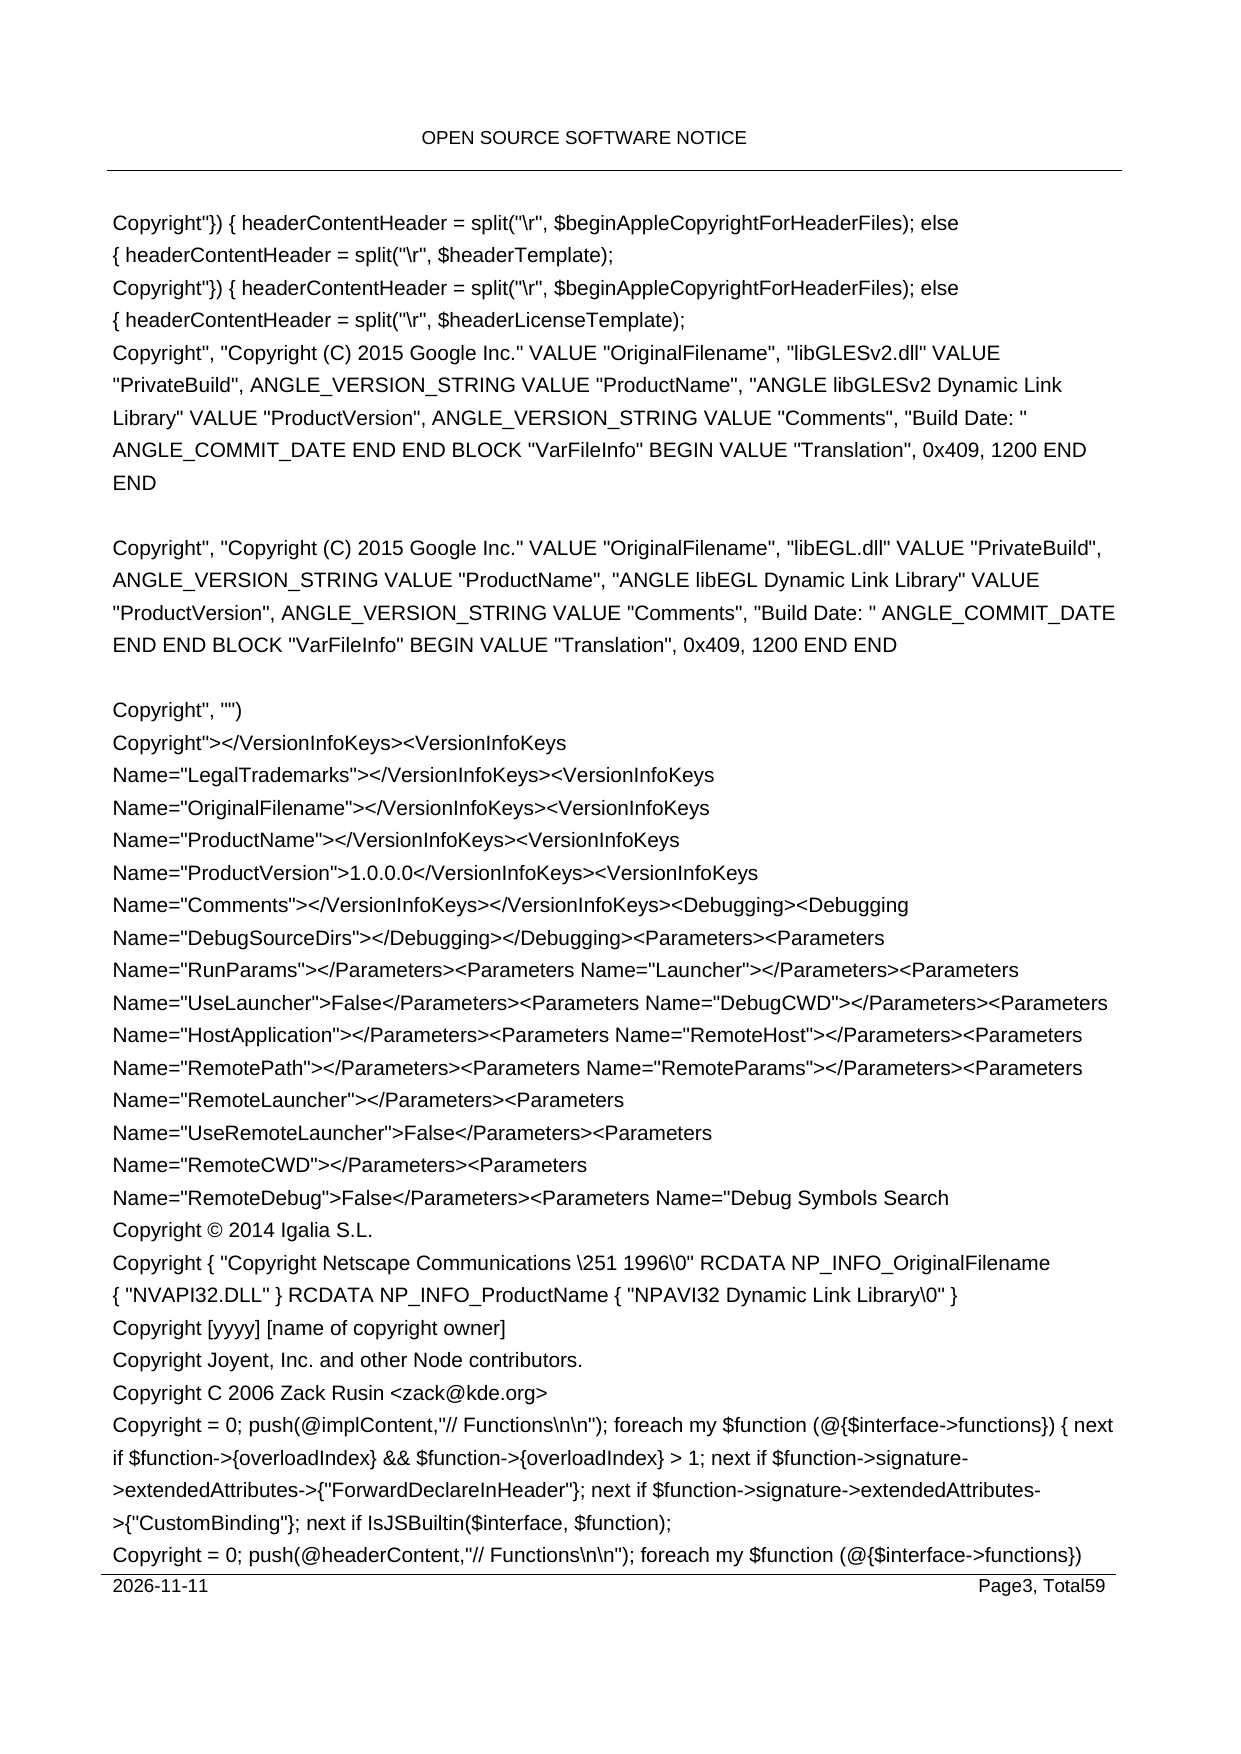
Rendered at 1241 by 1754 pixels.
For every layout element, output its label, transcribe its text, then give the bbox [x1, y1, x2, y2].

text Copyright { "Copyright Netscape Communications \251 1996\0" RCDATA NP_INFO_OriginalFilename { "NVAPI32.DLL" } RCDATA NP_INFO_ProductName { "NPAVI32 Dynamic Link Library\0" } [112, 1246, 1128, 1311]
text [112, 1539, 1128, 1571]
text Copyright Joyent, Inc. and other Node contributors. [112, 1344, 1128, 1376]
text Copyright C 2006 Zack Rusin <zack@kde.org> [112, 1376, 1128, 1409]
text Copyright", "Copyright (C) 2015 Google Inc." VALUE "OriginalFilename", "libEGL.dll" VALUE "PrivateBuild", ANGLE_VERSION_STRING VALUE "ProductName", "ANGLE libEGL Dynamic Link Library" VALUE "ProductVersion", ANGLE_VERSION_STRING VALUE "Comments", "Build Date: " ANGLE_COMMIT_DATE END END BLOCK "VarFileInfo" BEGIN VALUE "Translation", 0x409, 1200 END END [112, 531, 1128, 694]
text Copyright", "") [112, 694, 1128, 726]
text Copyright"></VersionInfoKeys><VersionInfoKeys Name="LegalTrademarks"></VersionInfoKeys><VersionInfoKeys Name="OriginalFilename"></VersionInfoKeys><VersionInfoKeys Name="ProductName"></VersionInfoKeys><VersionInfoKeys Name="ProductVersion">1.0.0.0</VersionInfoKeys><VersionInfoKeys Name="Comments"></VersionInfoKeys></VersionInfoKeys><Debugging><Debugging Name="DebugSourceDirs"></Debugging></Debugging><Parameters><Parameters Name="RunParams"></Parameters><Parameters Name="Launcher"></Parameters><Parameters Name="UseLauncher">False</Parameters><Parameters Name="DebugCWD"></Parameters><Parameters Name="HostApplication"></Parameters><Parameters Name="RemoteHost"></Parameters><Parameters Name="RemotePath"></Parameters><Parameters Name="RemoteParams"></Parameters><Parameters Name="RemoteLauncher"></Parameters><Parameters Name="UseRemoteLauncher">False</Parameters><Parameters Name="RemoteCWD"></Parameters><Parameters Name="RemoteDebug">False</Parameters><Parameters Name="Debug Symbols Search [112, 726, 1128, 1214]
text Copyright [yyyy] [name of copyright owner] [112, 1311, 1128, 1344]
text Copyright", "Copyright (C) 2015 Google Inc." VALUE "OriginalFilename", "libGLESv2.dll" VALUE "PrivateBuild", ANGLE_VERSION_STRING VALUE "ProductName", "ANGLE libGLESv2 Dynamic Link Library" VALUE "ProductVersion", ANGLE_VERSION_STRING VALUE "Comments", "Build Date: " ANGLE_COMMIT_DATE END END BLOCK "VarFileInfo" BEGIN VALUE "Translation", 0x409, 1200 END END [112, 336, 1128, 531]
text Copyright"}) { headerContentHeader = split("\r", $beginAppleCopyrightForHeaderFiles); else { headerContentHeader = split("\r", $headerLicenseTemplate); [112, 271, 1128, 336]
text Copyright"}) { headerContentHeader = split("\r", $beginAppleCopyrightForHeaderFiles); else { headerContentHeader = split("\r", $headerTemplate); [112, 206, 1128, 271]
text Copyright © 2014 Igalia S.L. [112, 1214, 1128, 1246]
text Copyright = 0; push(@implContent,"// Functions\n\n"); foreach my $function (@{$interface->functions}) { next if $function->{overloadIndex} && $function->{overloadIndex} > 1; next if $function->signature->extendedAttributes->{"ForwardDeclareInHeader"}; next if $function->signature->extendedAttributes->{"CustomBinding"}; next if IsJSBuiltin($interface, $function); [112, 1409, 1128, 1539]
